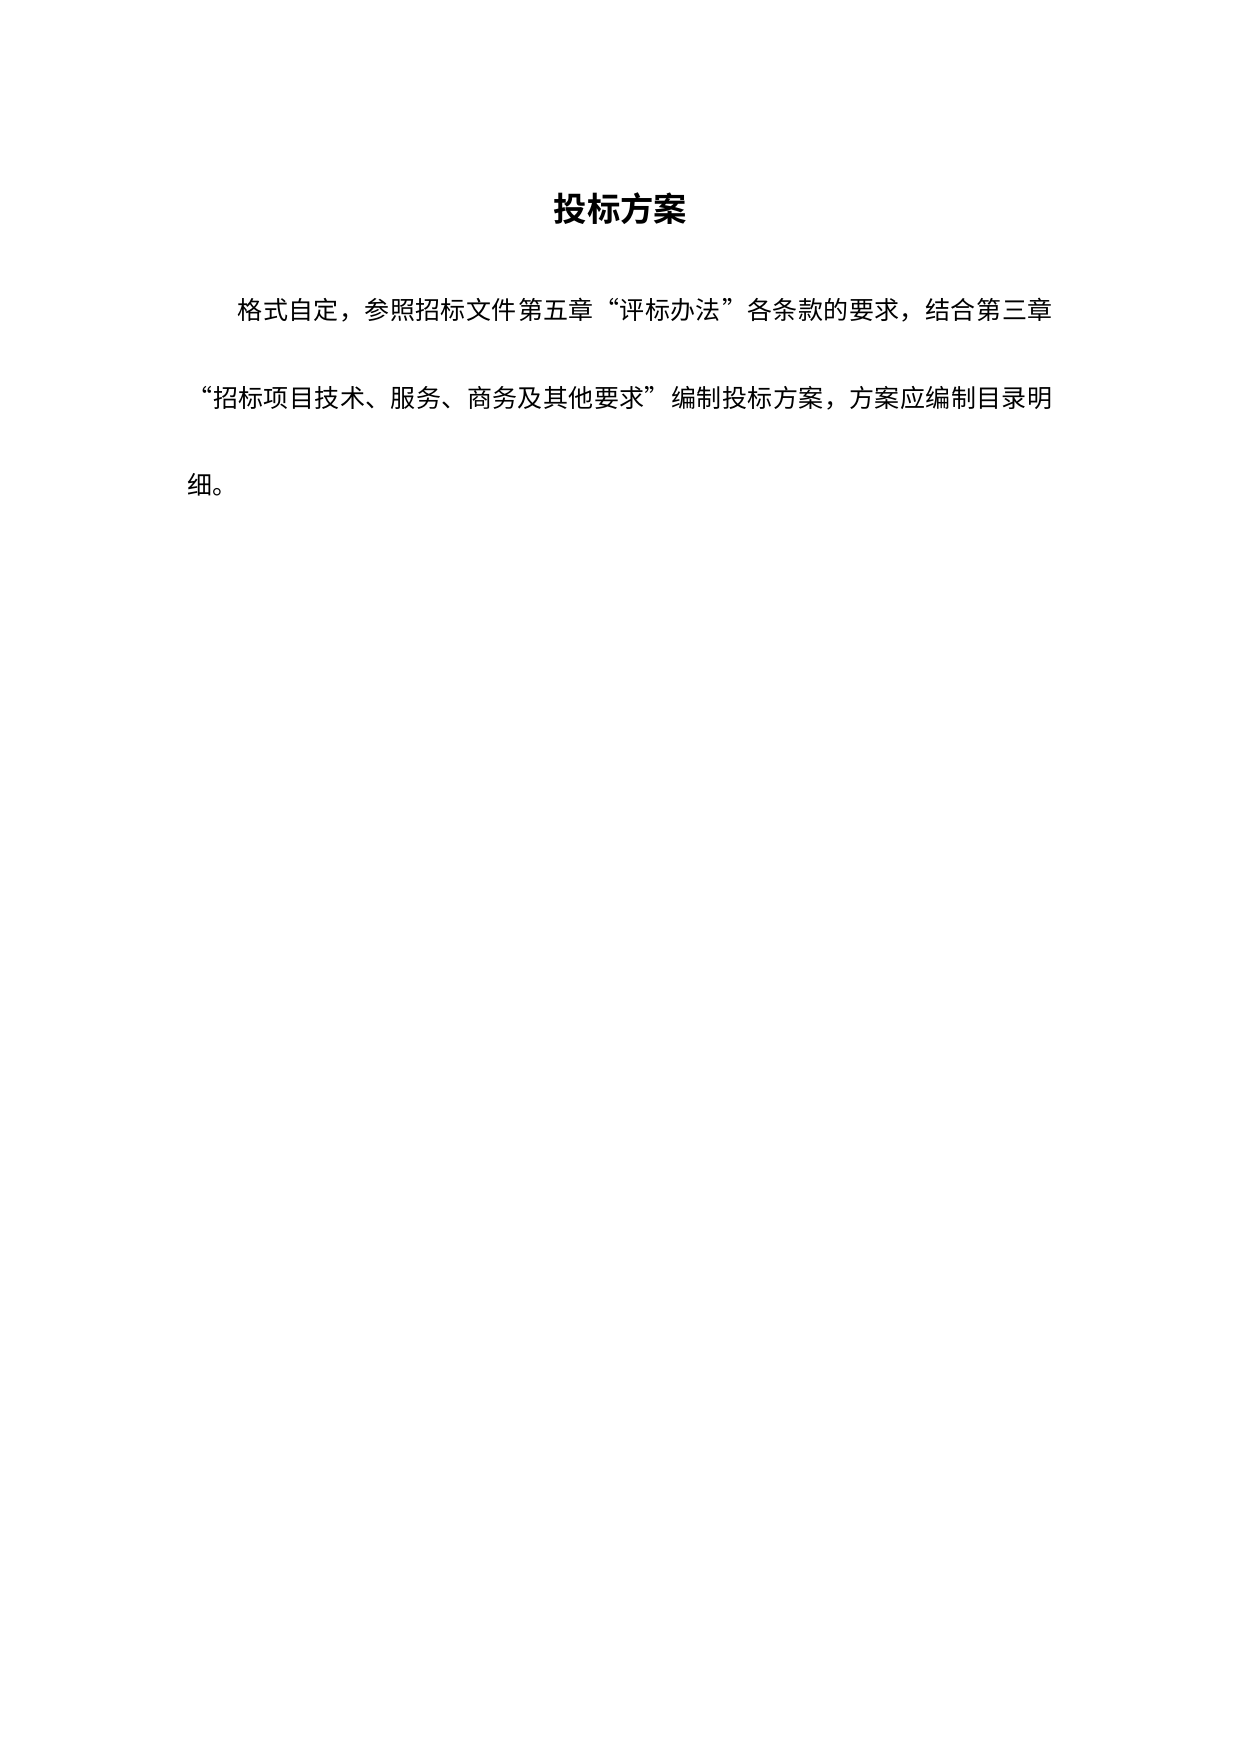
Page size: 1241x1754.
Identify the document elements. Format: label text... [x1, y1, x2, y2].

subtitle 投标方案 [187, 174, 1053, 239]
text 格式自定，参照招标文件第五章“评标办法”各条款的要求，结合第三章“招标项目技术、服务、商务及其他要求”编制投标方案，方案应编制目录明细。 [187, 276, 1053, 516]
